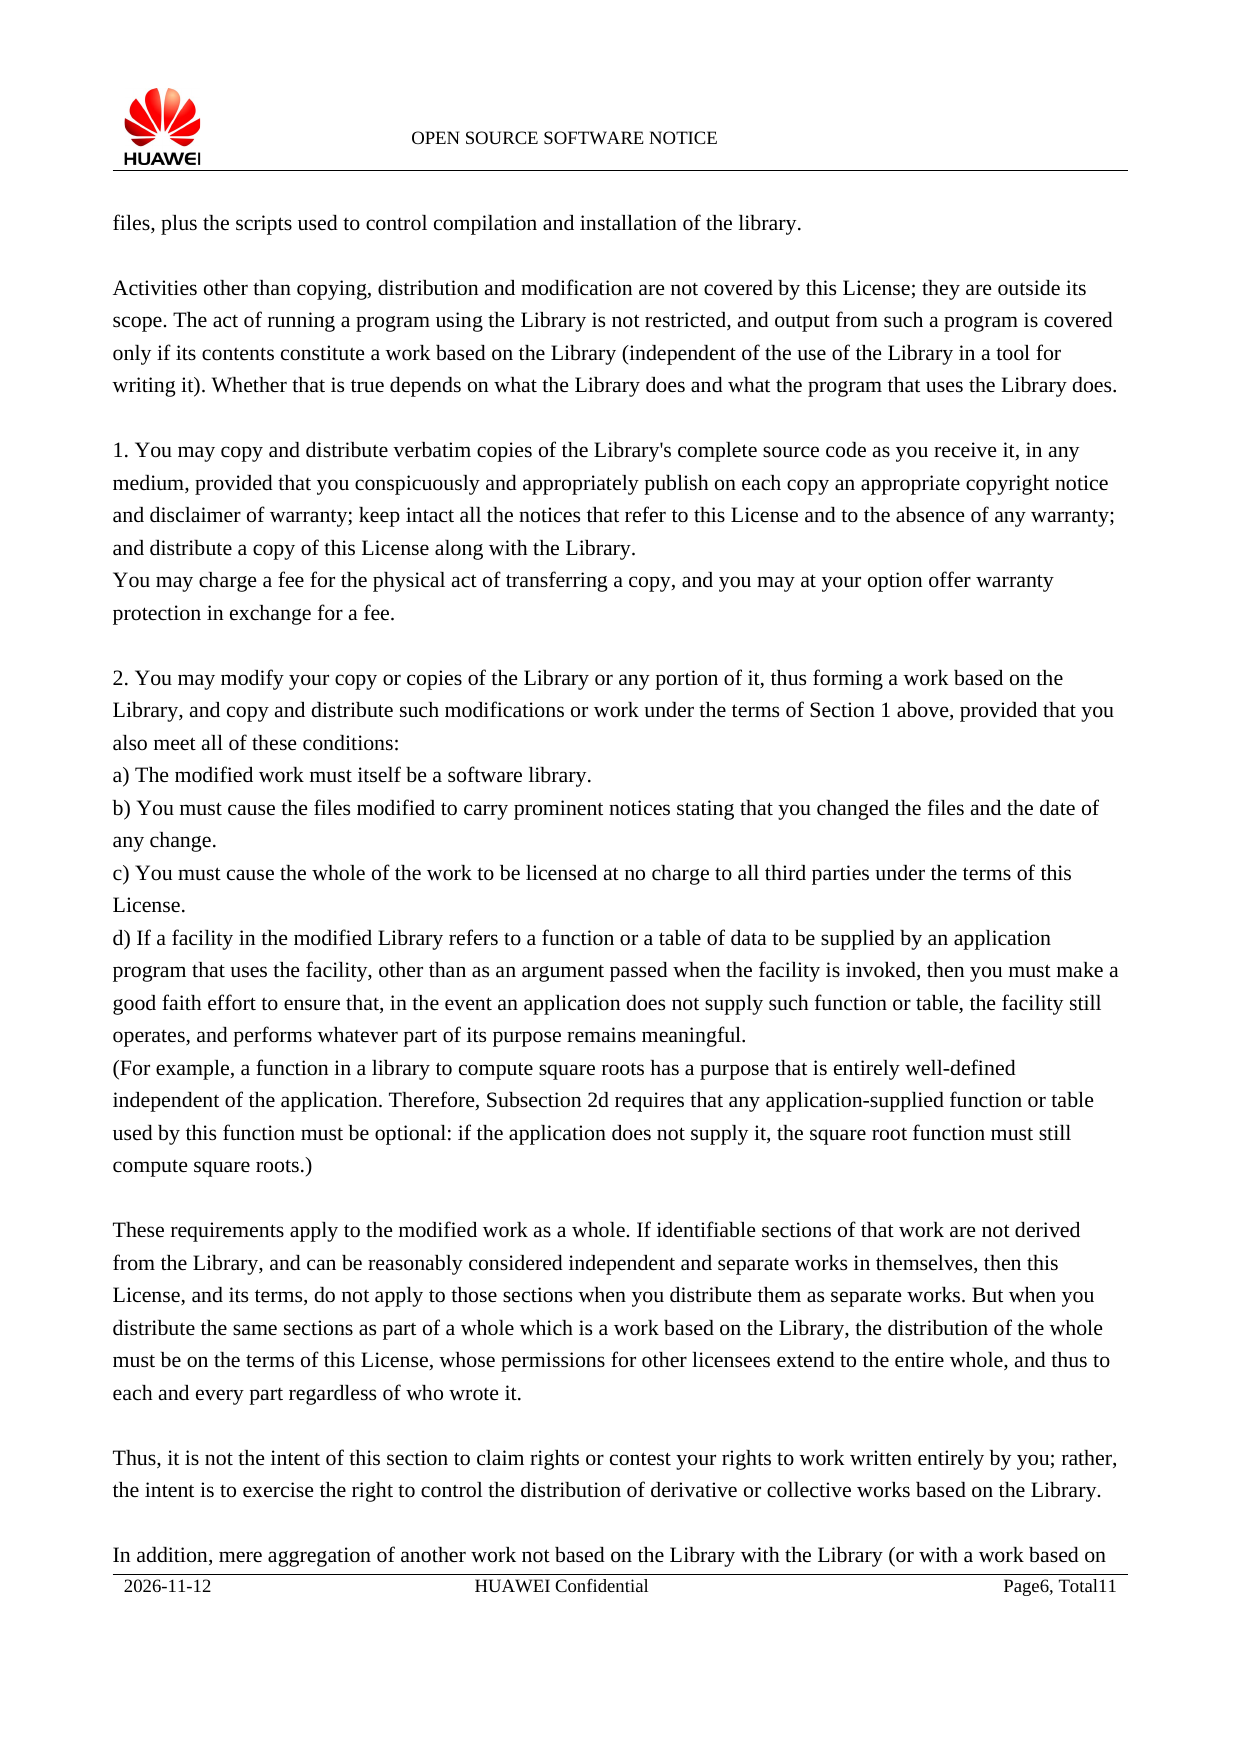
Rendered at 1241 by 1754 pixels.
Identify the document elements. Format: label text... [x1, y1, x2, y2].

picture [124, 88, 201, 165]
